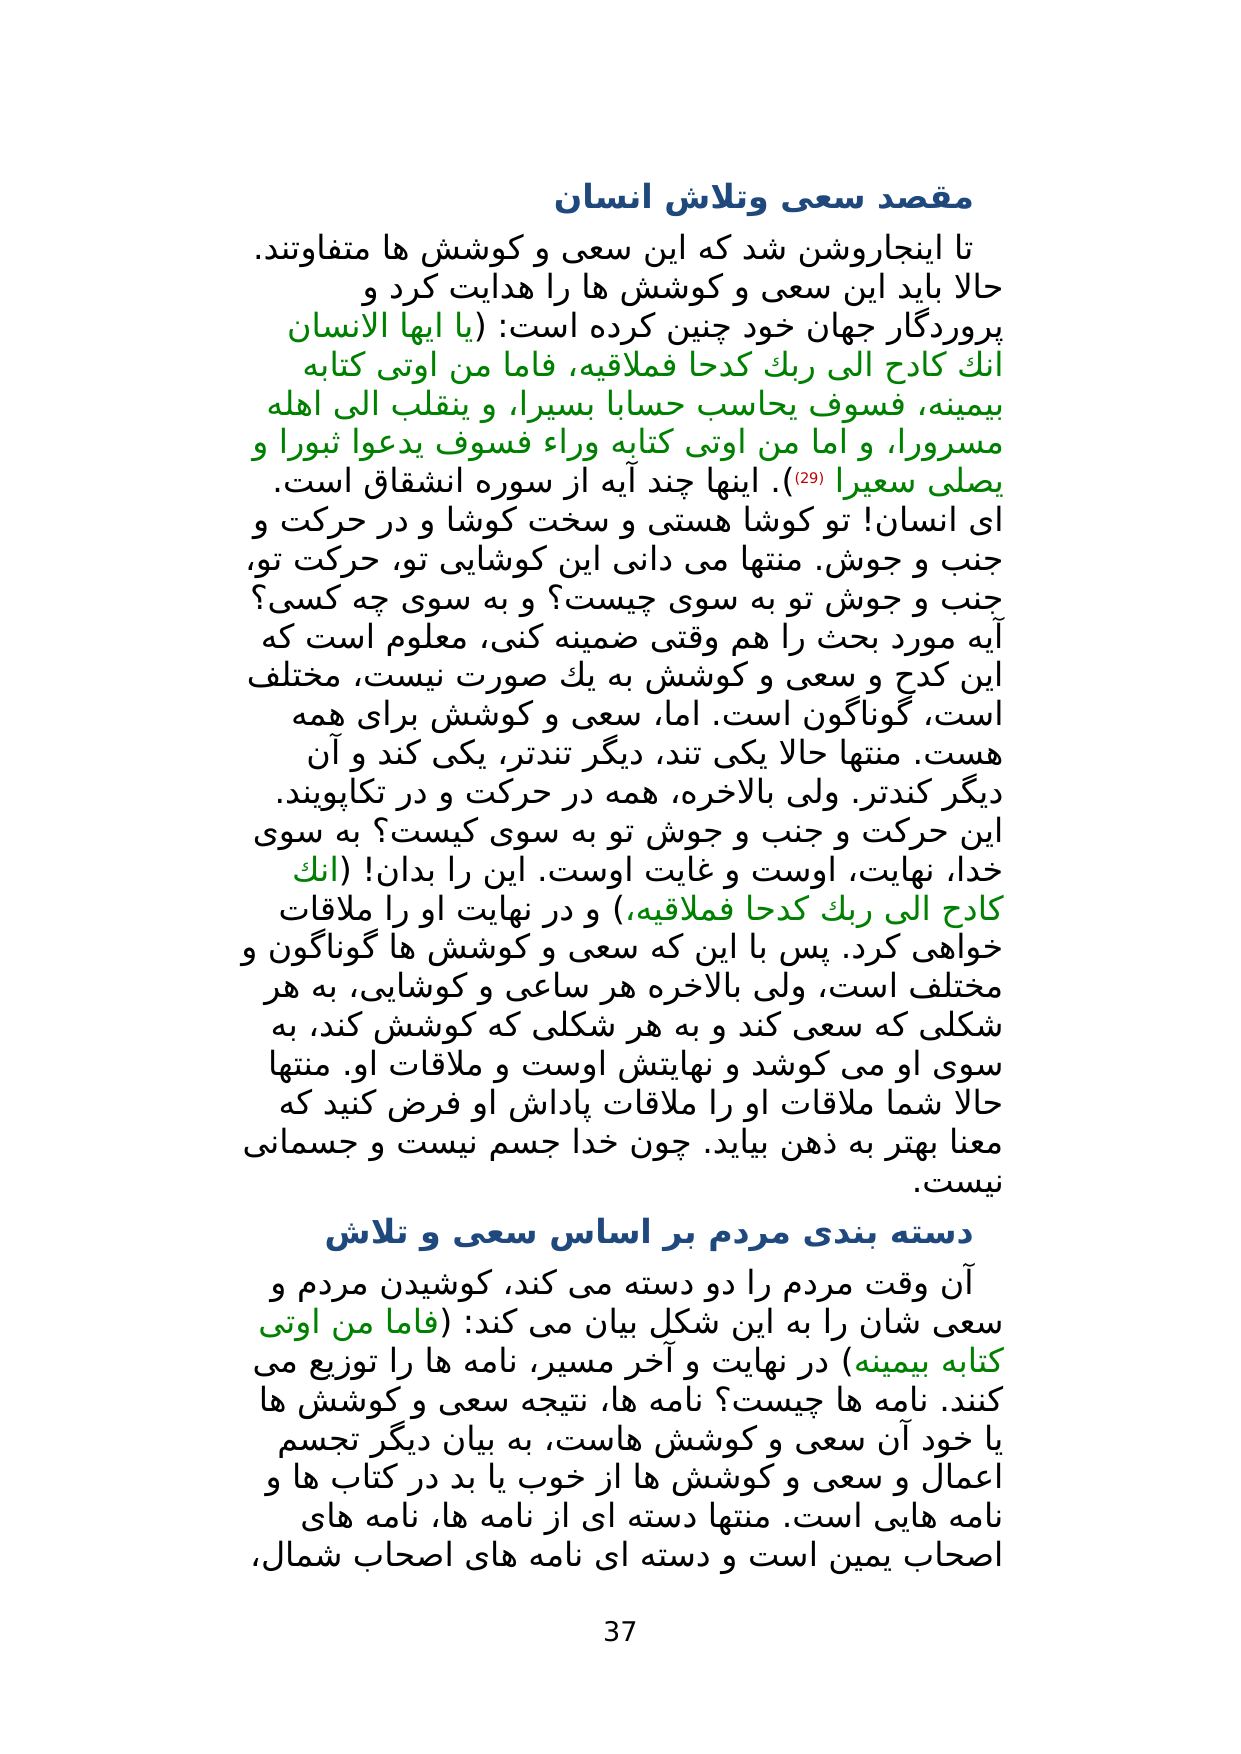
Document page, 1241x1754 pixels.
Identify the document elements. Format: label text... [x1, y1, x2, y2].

subtitle دسته بندى مردم بر اساس سعى و تلاش [236, 1212, 1004, 1251]
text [236, 1264, 1004, 1574]
text تا اينجاروشن شد كه اين سعى و كوشش ها متفاوتند. حالا بايد اين سعى و كوشش ها را هدايت كرد و پروردگار جهان خود چنين كرده است: (يا ايها الانسان انك كادح الى ربك كدحا فملاقيه، فاما من اوتى كتابه بيمينه، فسوف يحاسب حسابا بسيرا، و ينقلب الى اهله مسرورا، و اما من اوتى كتابه وراء فسوف يدعوا ثبورا و يصلى سعيرا (29)). اينها چند آيه از سوره انشقاق است. اى انسان! تو كوشا هستى و سخت كوشا و در حركت و جنب و جوش. منتها مى دانى اين كوشايى تو، حركت تو، جنب و جوش تو به سوى چيست؟ و به سوى چه كسى؟ آيه مورد بحث را هم وقتى ضمينه كنى، معلوم است كه اين كدح و سعى و كوشش به يك صورت نيست، مختلف است، گوناگون است. اما، سعى و كوشش براى همه هست. منتها حالا يكى تند، ديگر تندتر، يكى كند و آن ديگر كندتر. ولى بالاخره، همه در حركت و در تكاپويند. اين حركت و جنب و جوش تو به سوى كيست؟ به سوى خدا، نهايت، اوست و غايت اوست. اين را بدان! (انك كادح الى ربك كدحا فملاقيه،) و در نهايت او را ملاقات خواهى كرد. پس با اين كه سعى و كوشش ها گوناگون و مختلف است، ولى بالاخره هر ساعى و كوشايى، به هر شكلى كه سعى كند و به هر شكلى كه كوشش كند، به سوى او مى كوشد و نهايتش اوست و ملاقات او. منتها حالا شما ملاقات او را ملاقات پاداش او فرض كنيد كه معنا بهتر به ذهن بيايد. چون خدا جسم نيست و جسمانى نيست. [236, 228, 1004, 1200]
subtitle مقصد سعى وتلاش انسان [236, 177, 1004, 216]
